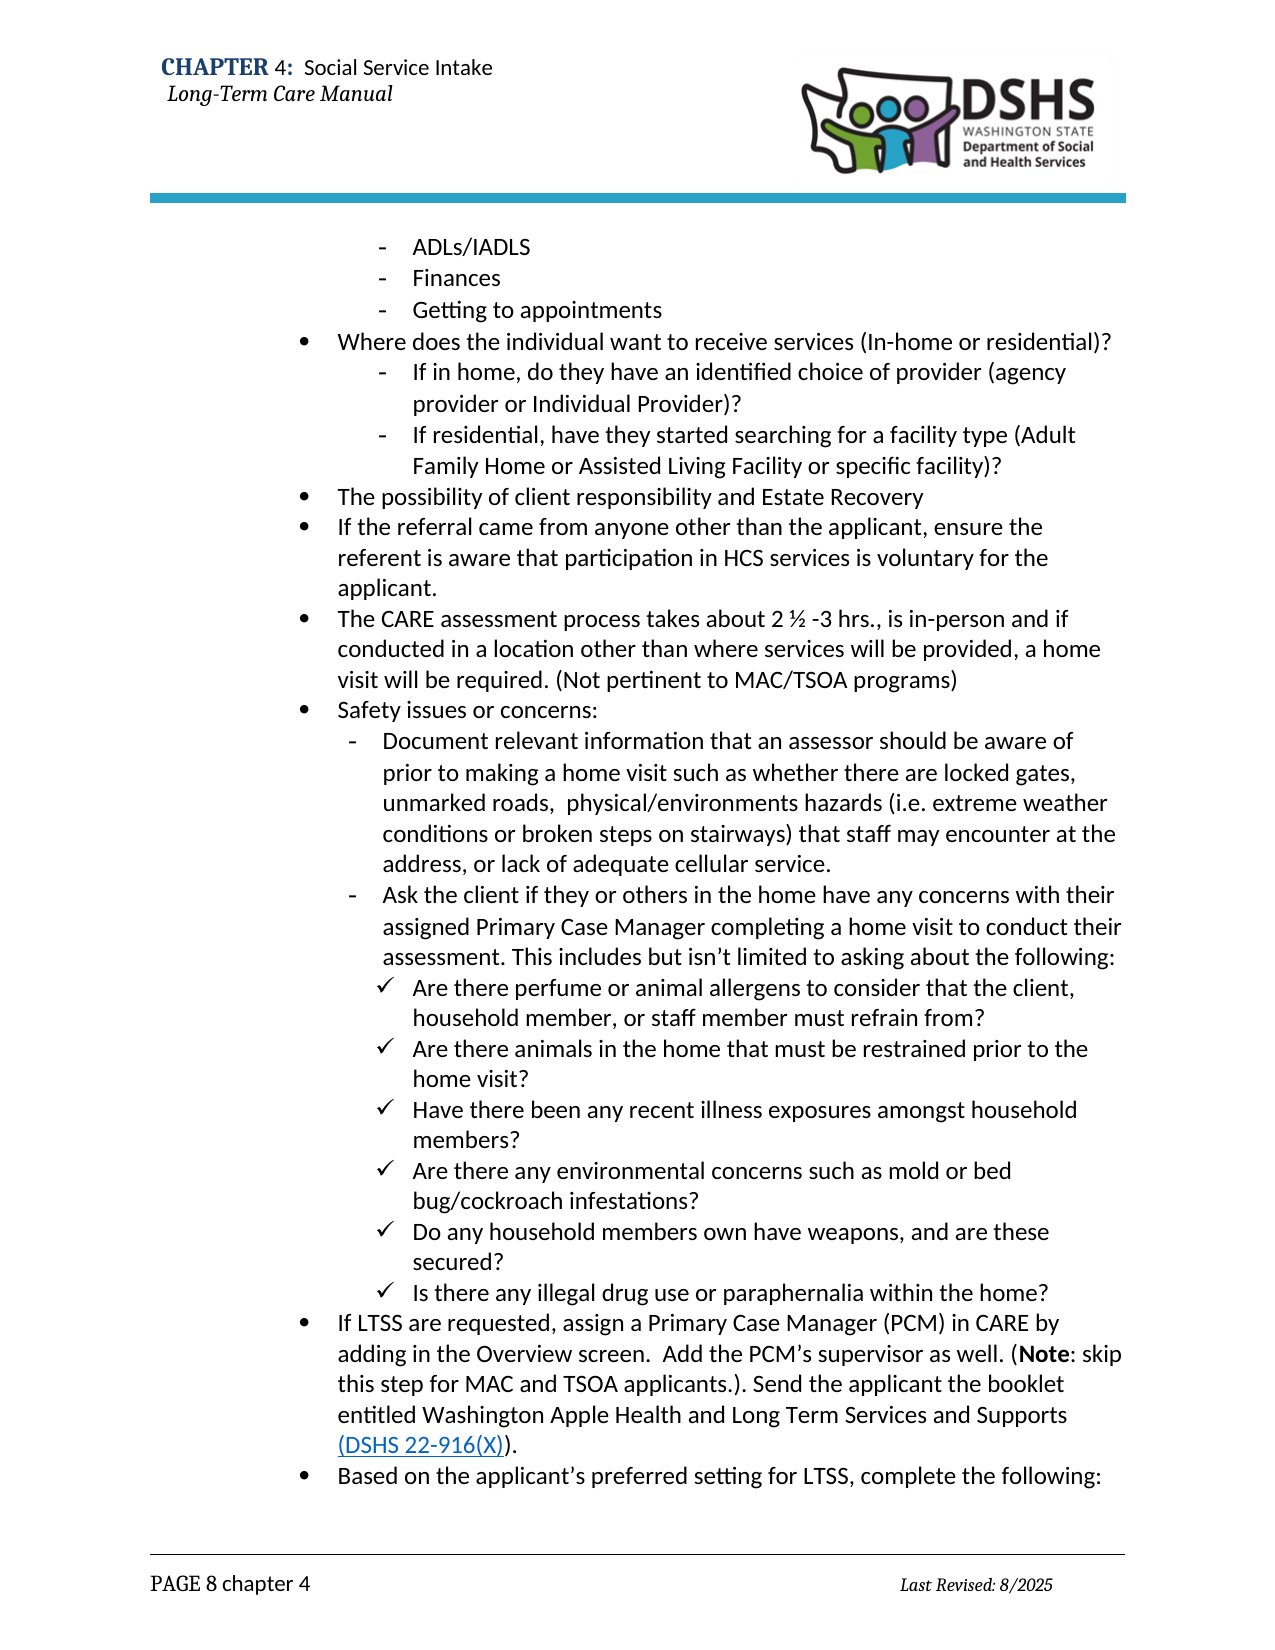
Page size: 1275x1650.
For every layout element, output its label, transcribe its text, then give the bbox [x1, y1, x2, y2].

list Where does the individual want to receive services (In-home or residential)? [300, 326, 1125, 356]
picture [791, 52, 1115, 189]
list Based on the applicant’s preferred setting for LTSS, complete the following: [300, 1460, 1125, 1491]
list Is there any illegal drug use or paraphernalia within the home? [375, 1277, 1125, 1308]
list Do any household members own have weapons, and are these secured? [375, 1216, 1125, 1277]
list If LTSS are requested, assign a Primary Case Manager (PCM) in CARE by adding in the Overview screen. Add the PCM’s supervisor as well. (Note: skip this step for MAC and TSOA applicants.). Send the applicant the booklet entitled Washington Apple Health and Long Term Services and Supports (DSHS 22-916(X)). [300, 1308, 1125, 1460]
list Are there perfume or animal allergens to consider that the client, household member, or staff member must refrain from? [375, 972, 1125, 1033]
list Safety issues or concerns: [300, 695, 1125, 725]
list ADLs/IADLS [375, 231, 1125, 262]
list The CARE assessment process takes about 2 ½ -3 hrs., is in-person and if conducted in a location other than where services will be provided, a home visit will be required. (Not pertinent to MAC/TSOA programs) [300, 603, 1125, 695]
list Finances [375, 262, 1125, 294]
list The possibility of client responsibility and Estate Recovery [300, 481, 1125, 512]
list Getting to appointments [375, 294, 1125, 326]
list Document relevant information that an assessor should be aware of prior to making a home visit such as whether there are locked gates, unmarked roads, physical/environments hazards (i.e. extreme weather conditions or broken steps on stairways) that staff may encounter at the address, or lack of adequate cellular service. [345, 725, 1125, 879]
list If the referral came from anyone other than the applicant, ensure the referent is aware that participation in HCS services is voluntary for the applicant. [300, 512, 1125, 603]
list If in home, do they have an identified choice of provider (agency provider or Individual Provider)? [375, 356, 1125, 419]
list Ask the client if they or others in the home have any concerns with their assigned Primary Case Manager completing a home visit to conduct their assessment. This includes but isn’t limited to asking about the following: [345, 879, 1125, 972]
list Are there animals in the home that must be restrained prior to the home visit? [375, 1033, 1125, 1094]
list Are there any environmental concerns such as mold or bed bug/cockroach infestations? [375, 1155, 1125, 1216]
list If residential, have they started searching for a facility type (Adult Family Home or Assisted Living Facility or specific facility)? [375, 419, 1125, 481]
list Have there been any recent illness exposures amongst household members? [375, 1094, 1125, 1155]
